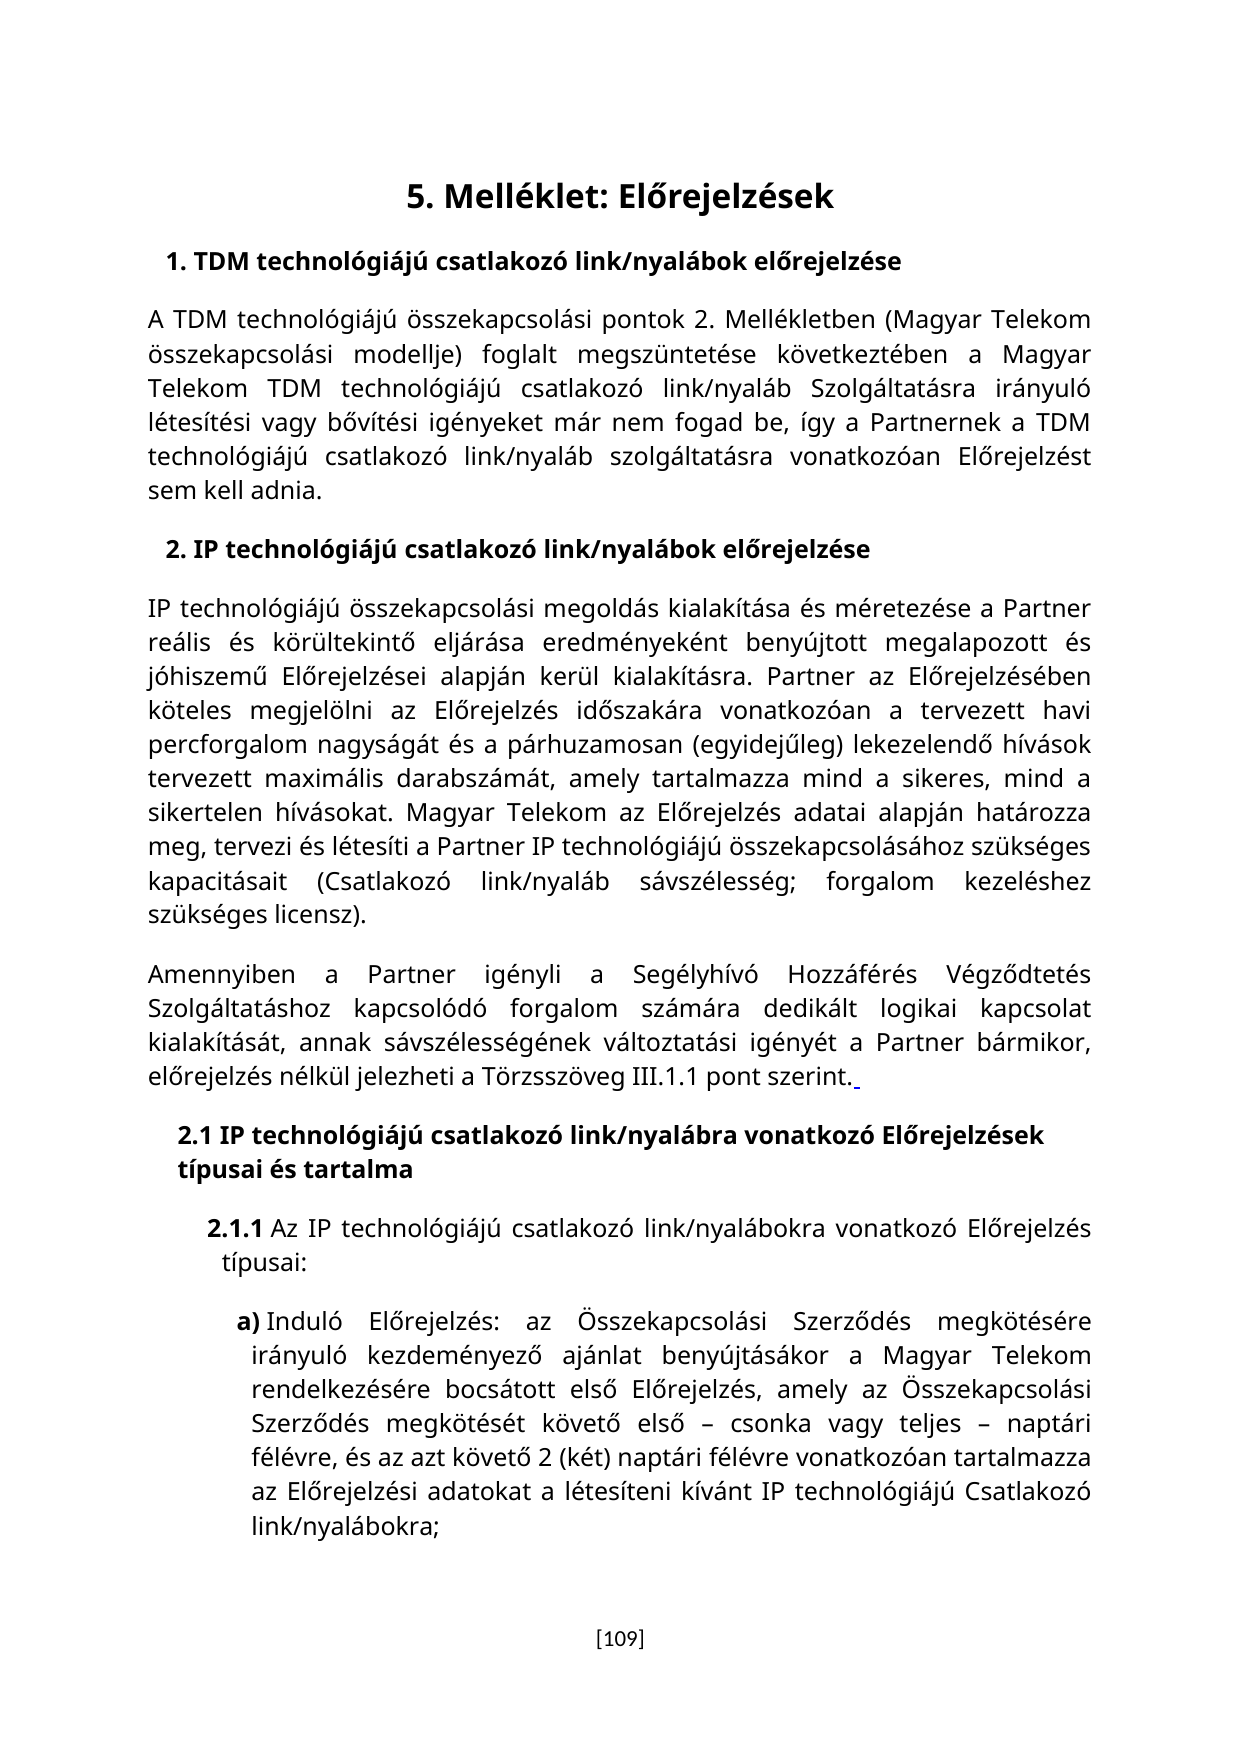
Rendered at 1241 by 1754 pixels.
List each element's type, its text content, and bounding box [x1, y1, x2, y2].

text IP technológiájú összekapcsolási megoldás kialakítása és méretezése a Partner reális és körültekintő eljárása eredményeként benyújtott megalapozott és jóhiszemű Előrejelzései alapján kerül kialakításra. Partner az Előrejelzésében köteles megjelölni az Előrejelzés időszakára vonatkozóan a tervezett havi percforgalom nagyságát és a párhuzamosan (egyidejűleg) lekezelendő hívások tervezett maximális darabszámát, amely tartalmazza mind a sikeres, mind a sikertelen hívásokat. Magyar Telekom az Előrejelzés adatai alapján határozza meg, tervezi és létesíti a Partner IP technológiájú összekapcsolásához szükséges kapacitásait (Csatlakozó link/nyaláb sávszélesség; forgalom kezeléshez szükséges licensz). [148, 591, 1092, 931]
subtitle 5. Melléklet: Előrejelzések [148, 173, 1092, 218]
subtitle 2. IP technológiájú csatlakozó link/nyalábok előrejelzése [165, 532, 1092, 566]
text A TDM technológiájú összekapcsolási pontok 2. Mellékletben (Magyar Telekom összekapcsolási modellje) foglalt megszüntetése következtében a Magyar Telekom TDM technológiájú csatlakozó link/nyaláb Szolgáltatásra irányuló létesítési vagy bővítési igényeket már nem fogad be, így a Partnernek a TDM technológiájú csatlakozó link/nyaláb szolgáltatásra vonatkozóan Előrejelzést sem kell adnia. [148, 302, 1092, 507]
text a) Induló Előrejelzés: az Összekapcsolási Szerződés megkötésére irányuló kezdeményező ajánlat benyújtásákor a Magyar Telekom rendelkezésére bocsátott első Előrejelzés, amely az Összekapcsolási Szerződés megkötését követő első – csonka vagy teljes – naptári félévre, és az azt követő 2 (két) naptári félévre vonatkozóan tartalmazza az Előrejelzési adatokat a létesíteni kívánt IP technológiájú Csatlakozó link/nyalábokra; [236, 1304, 1092, 1542]
subtitle 1. TDM technológiájú csatlakozó link/nyalábok előrejelzése [165, 243, 1092, 277]
text 2.1.1 Az IP technológiájú csatlakozó link/nyalábokra vonatkozó Előrejelzés típusai: [207, 1211, 1092, 1279]
text Amennyiben a Partner igényli a Segélyhívó Hozzáférés Végződtetés Szolgáltatáshoz kapcsolódó forgalom számára dedikált logikai kapcsolat kialakítását, annak sávszélességének változtatási igényét a Partner bármikor, előrejelzés nélkül jelezheti a Törzsszöveg III.1.1 pont szerint. [148, 956, 1092, 1092]
subtitle 2.1 IP technológiájú csatlakozó link/nyalábra vonatkozó Előrejelzések típusai és tartalma [177, 1117, 1092, 1186]
